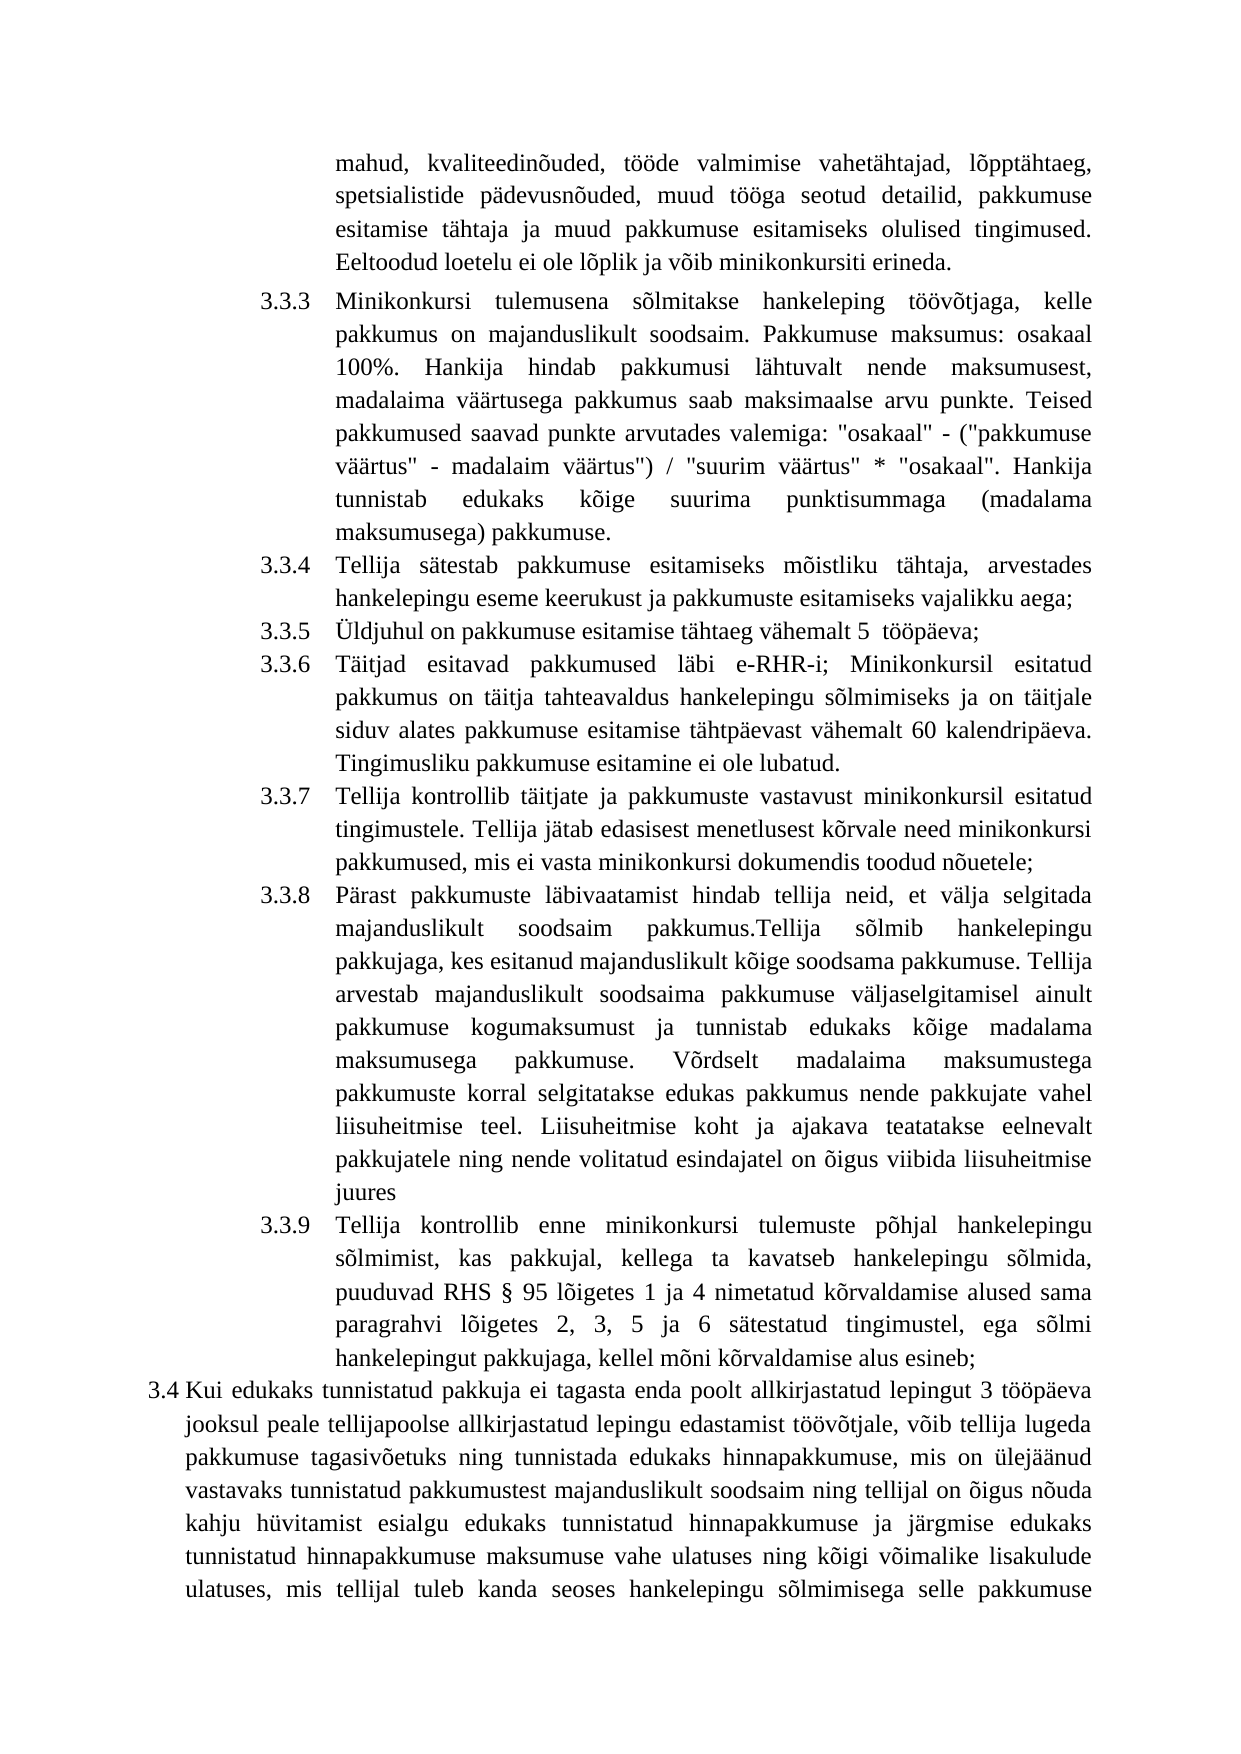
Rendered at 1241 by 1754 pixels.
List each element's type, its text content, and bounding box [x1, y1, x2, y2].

list Täitjad esitavad pakkumused läbi e-RHR-i; Minikonkursil esitatud pakkumus on täitja tahteavaldus hankelepingu sõlmimiseks ja on täitjale siduv alates pakkumuse esitamise tähtpäevast vähemalt 60 kalendripäeva. Tingimusliku pakkumuse esitamine ei ole lubatud. [260, 649, 1093, 777]
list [260, 148, 1093, 275]
list Tellija kontrollib enne minikonkursi tulemuste põhjal hankelepingu sõlmimist, kas pakkujal, kellega ta kavatseb hankelepingu sõlmida, puuduvad RHS § 95 lõigetes 1 ja 4 nimetatud kõrvaldamise alused sama paragrahvi lõigetes 2, 3, 5 ja 6 sätestatud tingimustel, ega sõlmi hankelepingut pakkujaga, kellel mõni kõrvaldamise alus esineb; [260, 1211, 1093, 1371]
list Pärast pakkumuste läbivaatamist hindab tellija neid, et välja selgitada majanduslikult soodsaim pakkumus.Tellija sõlmib hankelepingu pakkujaga, kes esitanud majanduslikult kõige soodsama pakkumuse. Tellija arvestab majanduslikult soodsaima pakkumuse väljaselgitamisel ainult pakkumuse kogumaksumust ja tunnistab edukaks kõige madalama maksumusega pakkumuse. Võrdselt madalaima maksumustega pakkumuste korral selgitatakse edukas pakkumus nende pakkujate vahel liisuheitmise teel. Liisuheitmise koht ja ajakava teatatakse eelnevalt pakkujatele ning nende volitatud esindajatel on õigus viibida liisuheitmise juures [260, 880, 1093, 1206]
list Tellija kontrollib täitjate ja pakkumuste vastavust minikonkursil esitatud tingimustele. Tellija jätab edasisest menetlusest kõrvale need minikonkursi pakkumused, mis ei vasta minikonkursi dokumendis toodud nõuetele; [260, 781, 1093, 876]
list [148, 1376, 1093, 1602]
list Tellija sätestab pakkumuse esitamiseks mõistliku tähtaja, arvestades hankelepingu eseme keerukust ja pakkumuste esitamiseks vajalikku aega; [260, 550, 1093, 612]
list Üldjuhul on pakkumuse esitamise tähtaeg vähemalt 5 tööpäeva; [260, 616, 1093, 645]
list Minikonkursi tulemusena sõlmitakse hankeleping töövõtjaga, kelle pakkumus on majanduslikult soodsaim. Pakkumuse maksumus: osakaal 100%. Hankija hindab pakkumusi lähtuvalt nende maksumusest, madalaima väärtusega pakkumus saab maksimaalse arvu punkte. Teised pakkumused saavad punkte arvutades valemiga: "osakaal" - ("pakkumuse väärtus" - madalaim väärtus") / "suurim väärtus" * "osakaal". Hankija tunnistab edukaks kõige suurima punktisummaga (madalama maksumusega) pakkumuse. [260, 286, 1093, 546]
